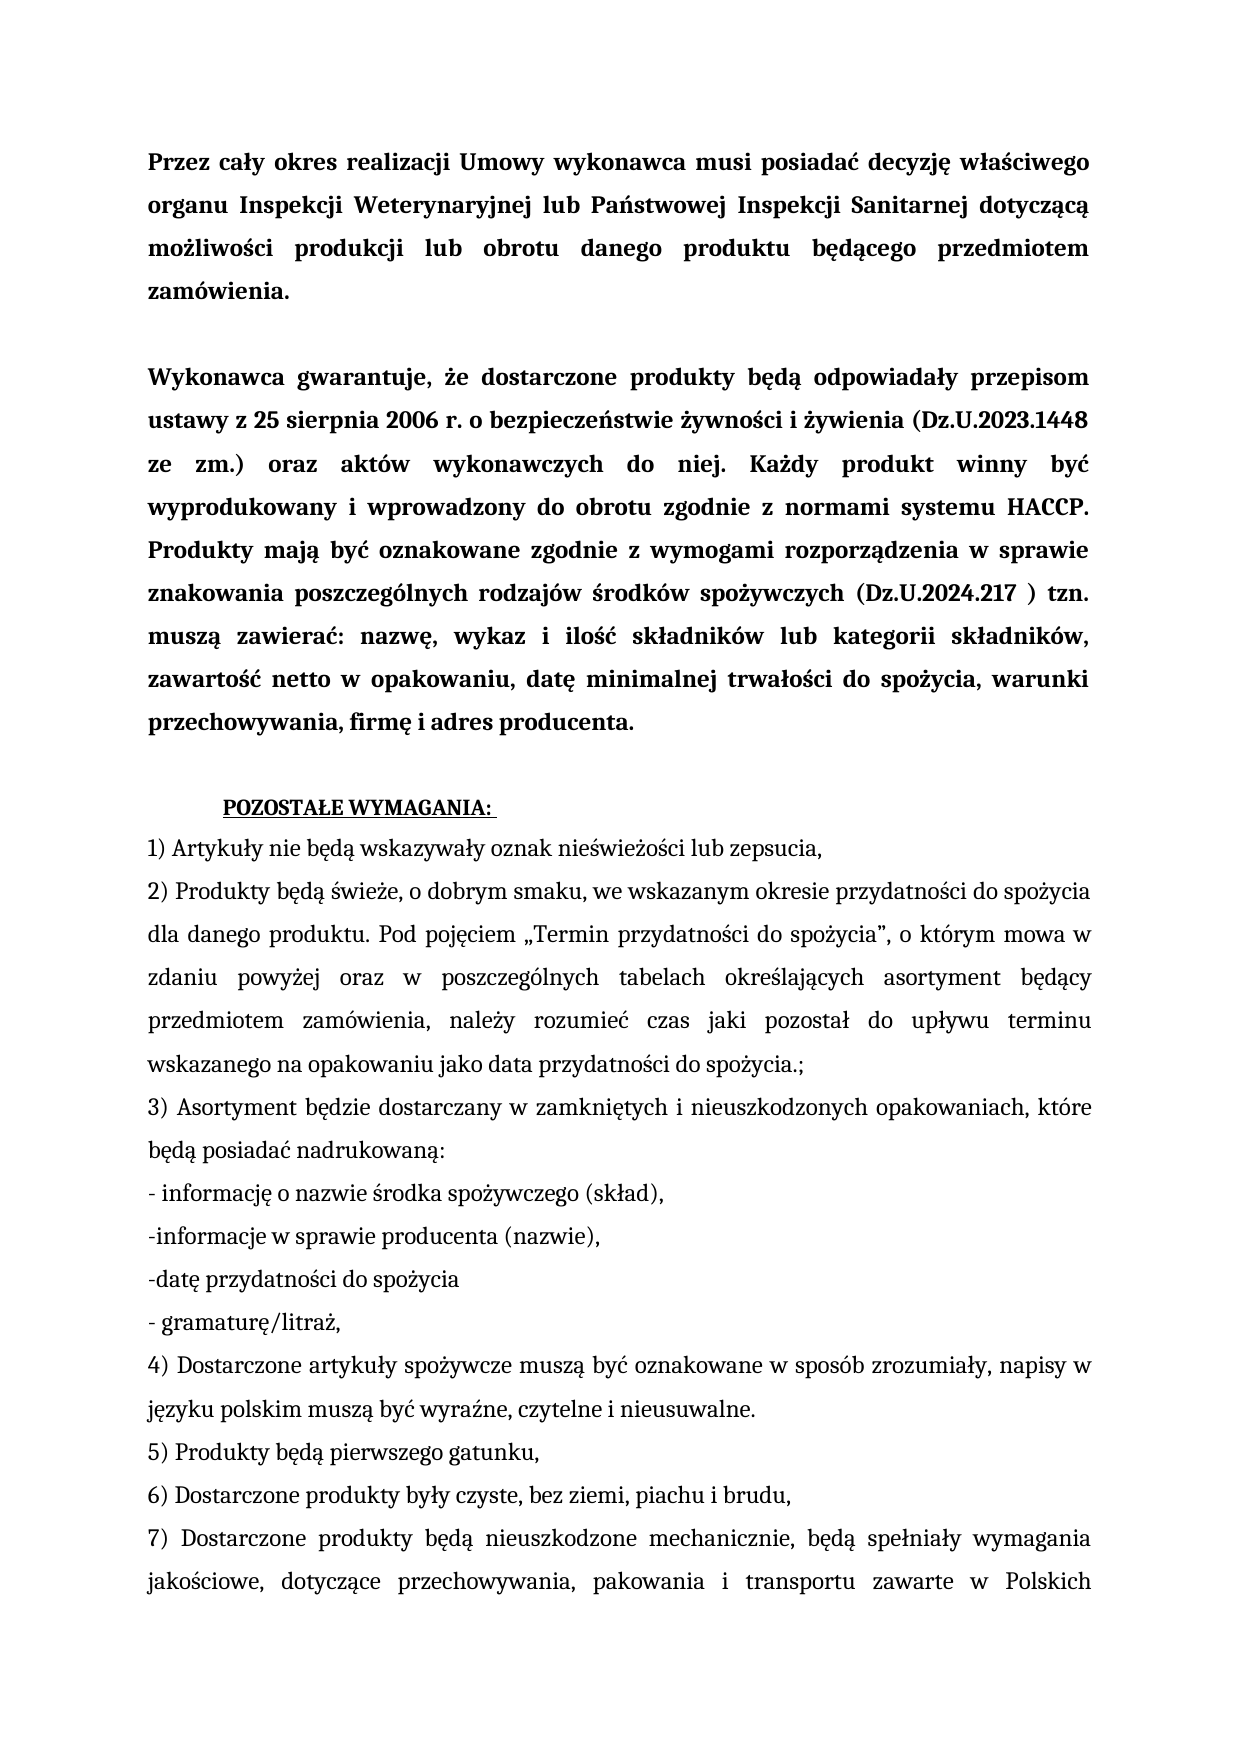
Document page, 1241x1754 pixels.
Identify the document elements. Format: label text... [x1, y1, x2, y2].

list POZOSTAŁE WYMAGANIA: [223, 794, 1093, 821]
text - gramaturę/litraż, [148, 1308, 1093, 1337]
text 1) Artykuły nie będą wskazywały oznak nieświeżości lub zepsucia, [148, 834, 1093, 863]
text Wykonawca gwarantuje, że dostarczone produkty będą odpowiadały przepisom ustawy z 25 sierpnia 2006 r. o bezpieczeństwie żywności i żywienia (Dz.U.2023.1448 ze zm.) oraz aktów wykonawczych do niej. Każdy produkt winny być wyprodukowany i wprowadzony do obrotu zgodnie z normami systemu HACCP. Produkty mają być oznakowane zgodnie z wymogami rozporządzenia w sprawie znakowania poszczególnych rodzajów środków spożywczych (Dz.U.2024.217 ) tzn. muszą zawierać: nazwę, wykaz i ilość składników lub kategorii składników, zawartość netto w opakowaniu, datę minimalnej trwałości do spożycia, warunki przechowywania, firmę i adres producenta. [148, 363, 1090, 737]
text 5) Produkty będą pierwszego gatunku, [148, 1438, 1093, 1466]
text 4) Dostarczone artykuły spożywcze muszą być oznakowane w sposób zrozumiały, napisy w języku polskim muszą być wyraźne, czytelne i nieusuwalne. [148, 1351, 1093, 1423]
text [148, 1524, 1093, 1596]
text 6) Dostarczone produkty były czyste, bez ziemi, piachu i brudu, [148, 1481, 1093, 1509]
text 2) Produkty będą świeże, o dobrym smaku, we wskazanym okresie przydatności do spożycia dla danego produktu. Pod pojęciem „Termin przydatności do spożycia”, o którym mowa w zdaniu powyżej oraz w poszczególnych tabelach określających asortyment będący przedmiotem zamówienia, należy rozumieć czas jaki pozostał do upływu terminu wskazanego na opakowaniu jako data przydatności do spożycia.; [148, 877, 1093, 1078]
text - informację o nazwie środka spożywczego (skład), [148, 1179, 1093, 1208]
text Przez cały okres realizacji Umowy wykonawca musi posiadać decyzję właściwego organu Inspekcji Weterynaryjnej lub Państwowej Inspekcji Sanitarnej dotyczącą możliwości produkcji lub obrotu danego produktu będącego przedmiotem zamówienia. [148, 148, 1090, 306]
text -datę przydatności do spożycia [148, 1265, 1093, 1294]
text 3) Asortyment będzie dostarczany w zamkniętych i nieuszkodzonych opakowaniach, które będą posiadać nadrukowaną: [148, 1093, 1093, 1164]
text -informacje w sprawie producenta (nazwie), [148, 1222, 1093, 1251]
